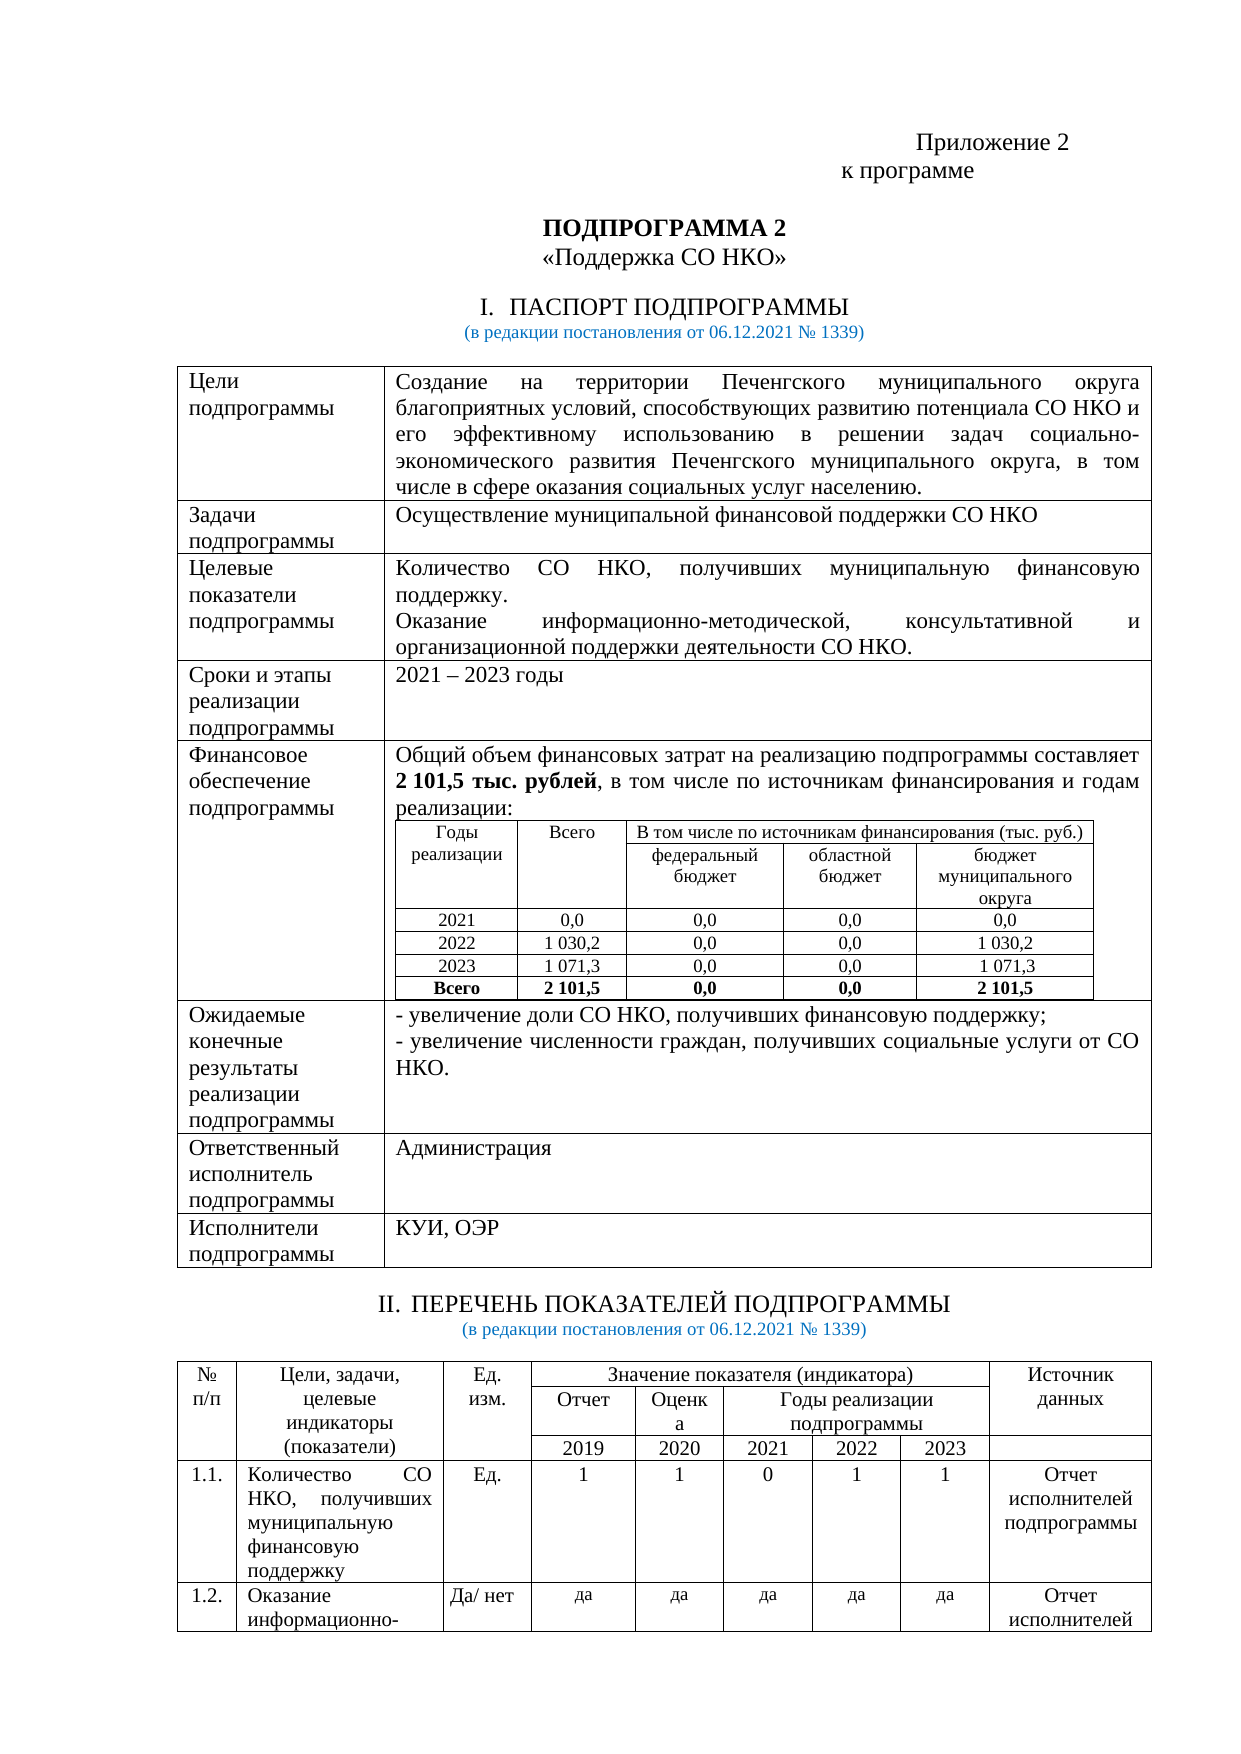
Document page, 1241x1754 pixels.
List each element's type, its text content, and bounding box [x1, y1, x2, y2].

table_cell Да/ нет [444, 1583, 531, 1631]
table_cell 1 [636, 1461, 723, 1582]
table_cell Ответственный исполнитель подпрограммы [178, 1134, 384, 1213]
text к программе [841, 155, 1152, 184]
table_cell 2021 [724, 1436, 812, 1460]
table_cell Оценка [636, 1387, 723, 1435]
table_cell Исполнители подпрограммы [178, 1214, 384, 1267]
table_cell Ожидаемые конечные результаты реализации подпрограммы [178, 1001, 384, 1133]
table_header Значение показателя (индикатора) [532, 1362, 989, 1386]
table_header Источник данных [990, 1362, 1151, 1435]
table_cell да [724, 1583, 812, 1631]
table_cell да [813, 1583, 900, 1631]
table_header № п/п [178, 1362, 236, 1460]
table_cell Финансовое обеспечение подпрограммы [178, 741, 384, 1000]
table_cell 1.2. [178, 1583, 236, 1631]
table_cell да [901, 1583, 989, 1631]
table_cell да [532, 1583, 635, 1631]
table_cell 1 [901, 1461, 989, 1582]
table_cell КУИ, ОЭР [385, 1214, 1151, 1267]
table_cell - увеличение доли СО НКО, получивших финансовую поддержку; - увеличение численности граждан, получивших социальные услуги от СО НКО. [385, 1001, 1151, 1133]
text Приложение 2 [842, 127, 1152, 155]
table_header Цели подпрограммы [178, 367, 384, 499]
table_header Цели, задачи, целевые индикаторы (показатели) [237, 1362, 443, 1460]
table_cell Осуществление муниципальной финансовой поддержки СО НКО [385, 501, 1151, 553]
list ПАСПОРТ ПОДПРОГРАММЫ [177, 292, 1152, 321]
list (в редакции постановления от 06.12.2021 № 1339) [177, 1318, 1152, 1339]
table_cell Ед. [444, 1461, 531, 1582]
table_cell Задачи подпрограммы [178, 501, 384, 553]
table_cell 2021 – 2023 годы [385, 661, 1151, 740]
table_cell Отчет [532, 1387, 635, 1435]
table_cell Администрация [385, 1134, 1151, 1213]
table_cell 1.1. [178, 1461, 236, 1582]
text ПОДПРОГРАММА 2 [177, 213, 1152, 242]
table_cell Общий объем финансовых затрат на реализацию подпрограммы составляет 2 101,5 тыс. рублей, в том числе по источникам финансирования и годам реализации: [385, 741, 1151, 1000]
table_cell Отчет исполнителей подпрограммы [990, 1461, 1151, 1582]
table_cell 0 [724, 1461, 812, 1582]
table_header Создание на территории Печенгского муниципального округа благоприятных условий, способствующих развитию потенциала СО НКО и его эффективному использованию в решении задач социально-экономического развития Печенгского муниципального округа, в том числе в сфере оказания социальных услуг населению. [385, 367, 1151, 499]
list ПЕРЕЧЕНЬ ПОКАЗАТЕЛЕЙ ПОДПРОГРАММЫ [177, 1289, 1152, 1318]
table_cell Сроки и этапы реализации подпрограммы [178, 661, 384, 740]
table_cell [990, 1436, 1151, 1460]
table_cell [237, 1583, 443, 1631]
table_cell 2022 [813, 1436, 900, 1460]
table_cell Годы реализации подпрограммы [724, 1387, 989, 1435]
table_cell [990, 1583, 1151, 1631]
table_cell Количество СО НКО, получивших муниципальную финансовую поддержку. Оказание информационно-методической, консультативной и организационной поддержки деятельности СО НКО. [385, 554, 1151, 660]
table_cell да [636, 1583, 723, 1631]
table_cell Целевые показатели подпрограммы [178, 554, 384, 660]
table_header Ед. изм. [444, 1362, 531, 1460]
text (в редакции постановления от 06.12.2021 № 1339) [177, 321, 1152, 342]
table_cell Количество СО НКО, получивших муниципальную финансовую поддержку [237, 1461, 443, 1582]
table_cell 1 [532, 1461, 635, 1582]
table_cell 1 [813, 1461, 900, 1582]
table_cell 2019 [532, 1436, 635, 1460]
text «Поддержка СО НКО» [177, 242, 1152, 270]
table_cell 2023 [901, 1436, 989, 1460]
table_cell 2020 [636, 1436, 723, 1460]
